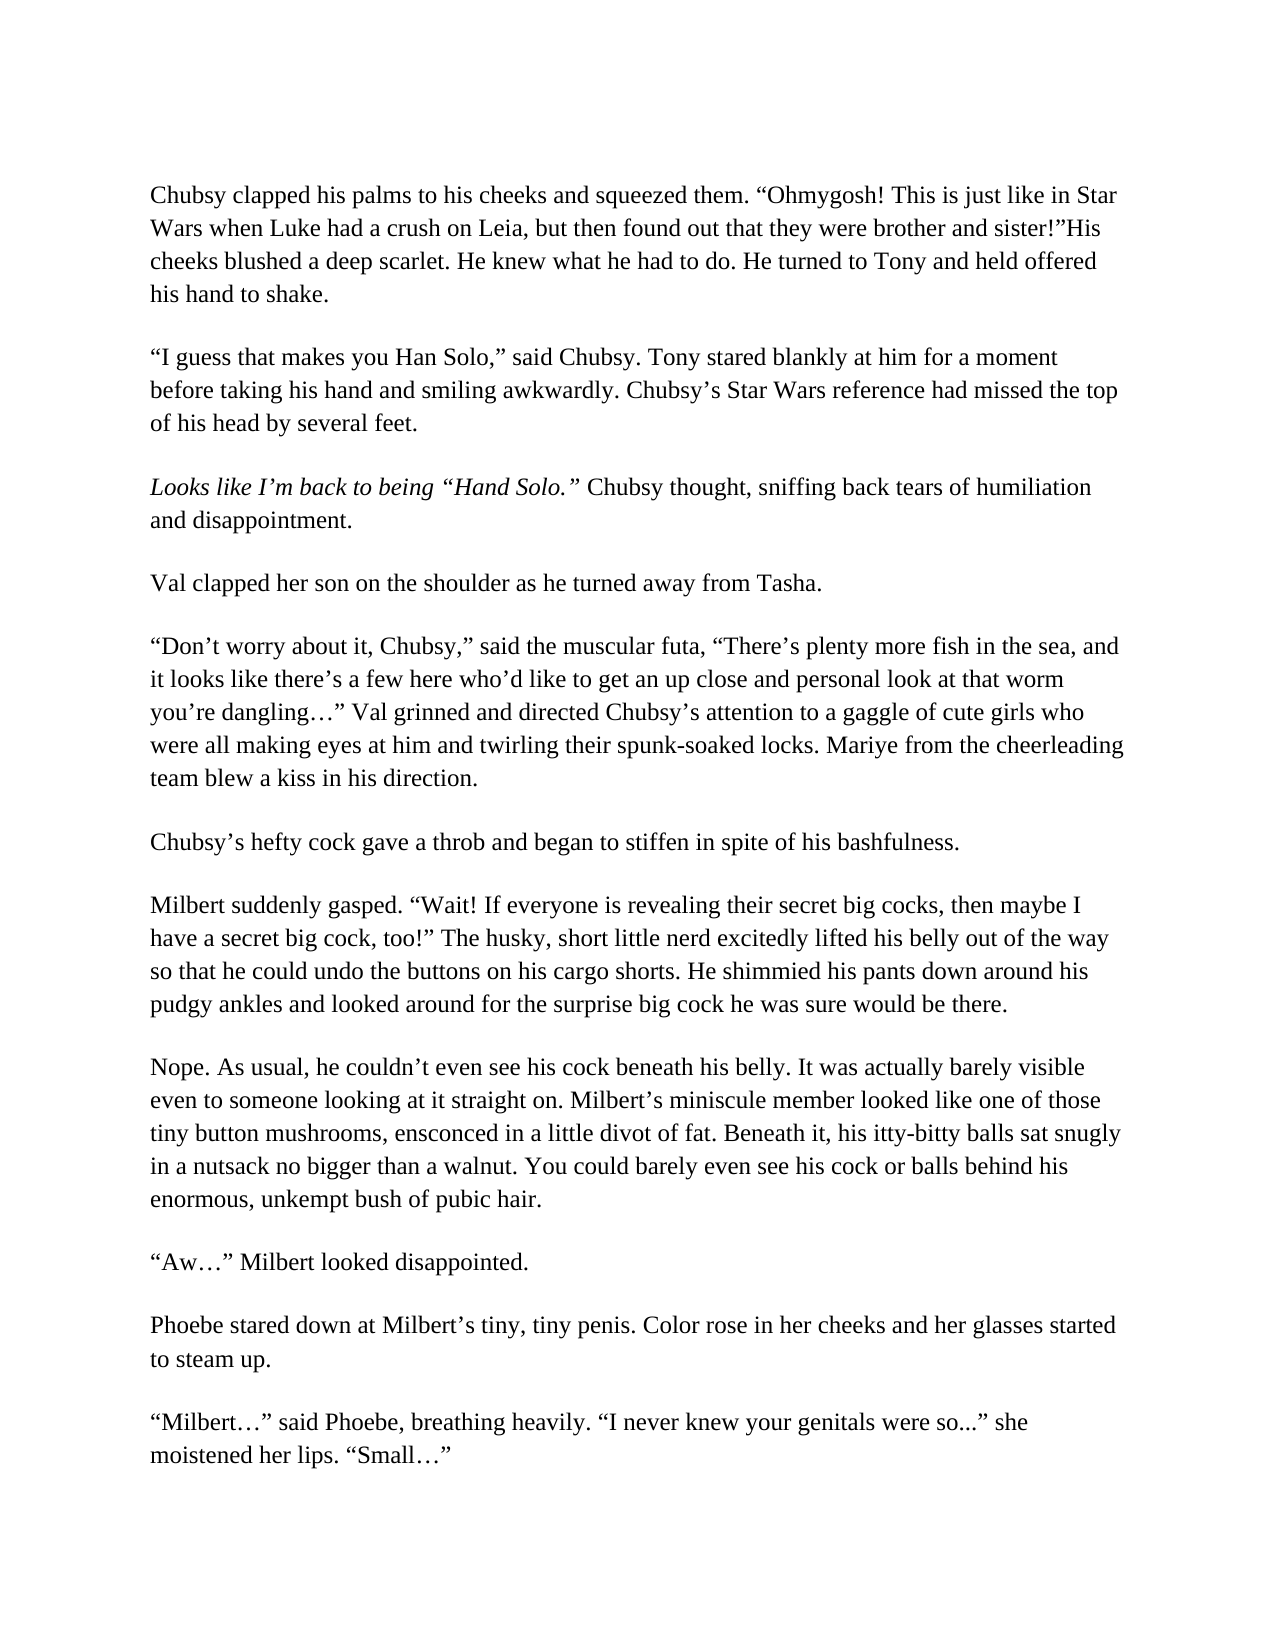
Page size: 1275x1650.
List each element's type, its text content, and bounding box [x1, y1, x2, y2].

text Nope. As usual, he couldn’t even see his cock beneath his belly. It was actually barely visible even to someone looking at it straight on. Milbert’s miniscule member looked like one of those tiny button mushrooms, ensconced in a little divot of fat. Beneath it, his itty-bitty balls sat snugly in a nutsack no bigger than a walnut. You could barely even see his cock or balls behind his enormous, unkempt bush of pubic hair. [150, 1052, 1125, 1213]
text “I guess that makes you Han Solo,” said Chubsy. Tony stared blankly at him for a moment before taking his hand and smiling awkwardly. Chubsy’s Star Wars reference had missed the top of his head by several feet. [150, 342, 1125, 437]
text Val clapped her son on the shoulder as he turned away from Tasha. [150, 568, 1125, 597]
text Looks like I’m back to being “Hand Solo.” Chubsy thought, sniffing back tears of humiliation and disappointment. [150, 472, 1125, 533]
text Chubsy clapped his palms to his cheeks and squeezed them. “Ohmygosh! This is just like in Star Wars when Luke had a crush on Leia, but then found out that they were brother and sister!”His cheeks blushed a deep scarlet. He knew what he had to do. He turned to Tony and held offered his hand to shake. [150, 180, 1125, 308]
text Phoebe stared down at Milbert’s tiny, tiny penis. Color rose in her cheeks and her glasses started to steam up. [150, 1311, 1125, 1372]
text Chubsy’s hefty cock gave a throb and began to stiffen in spite of his bashfulness. [150, 827, 1125, 855]
text Milbert suddenly gasped. “Wait! If everyone is revealing their secret big cocks, then maybe I have a secret big cock, too!” The husky, short little nerd excitedly lifted his belly out of the way so that he could undo the buttons on his cargo shorts. He shimmied his pants down around his pudgy ankles and looked around for the surprise big cock he was sure would be there. [150, 890, 1125, 1018]
text “Milbert…” said Phoebe, breathing heavily. “I never knew your genitals were so...” she moistened her lips. “Small…” [150, 1407, 1125, 1469]
text “Aw…” Milbert looked disappointed. [150, 1247, 1125, 1276]
text “Don’t worry about it, Chubsy,” said the muscular futa, “There’s plenty more fish in the sea, and it looks like there’s a few here who’d like to get an up close and personal look at that worm you’re dangling…” Val grinned and directed Chubsy’s attention to a gaggle of cute girls who were all making eyes at him and twirling their spunk-soaked locks. Mariye from the cheerleading team blew a kiss in his direction. [150, 631, 1125, 792]
